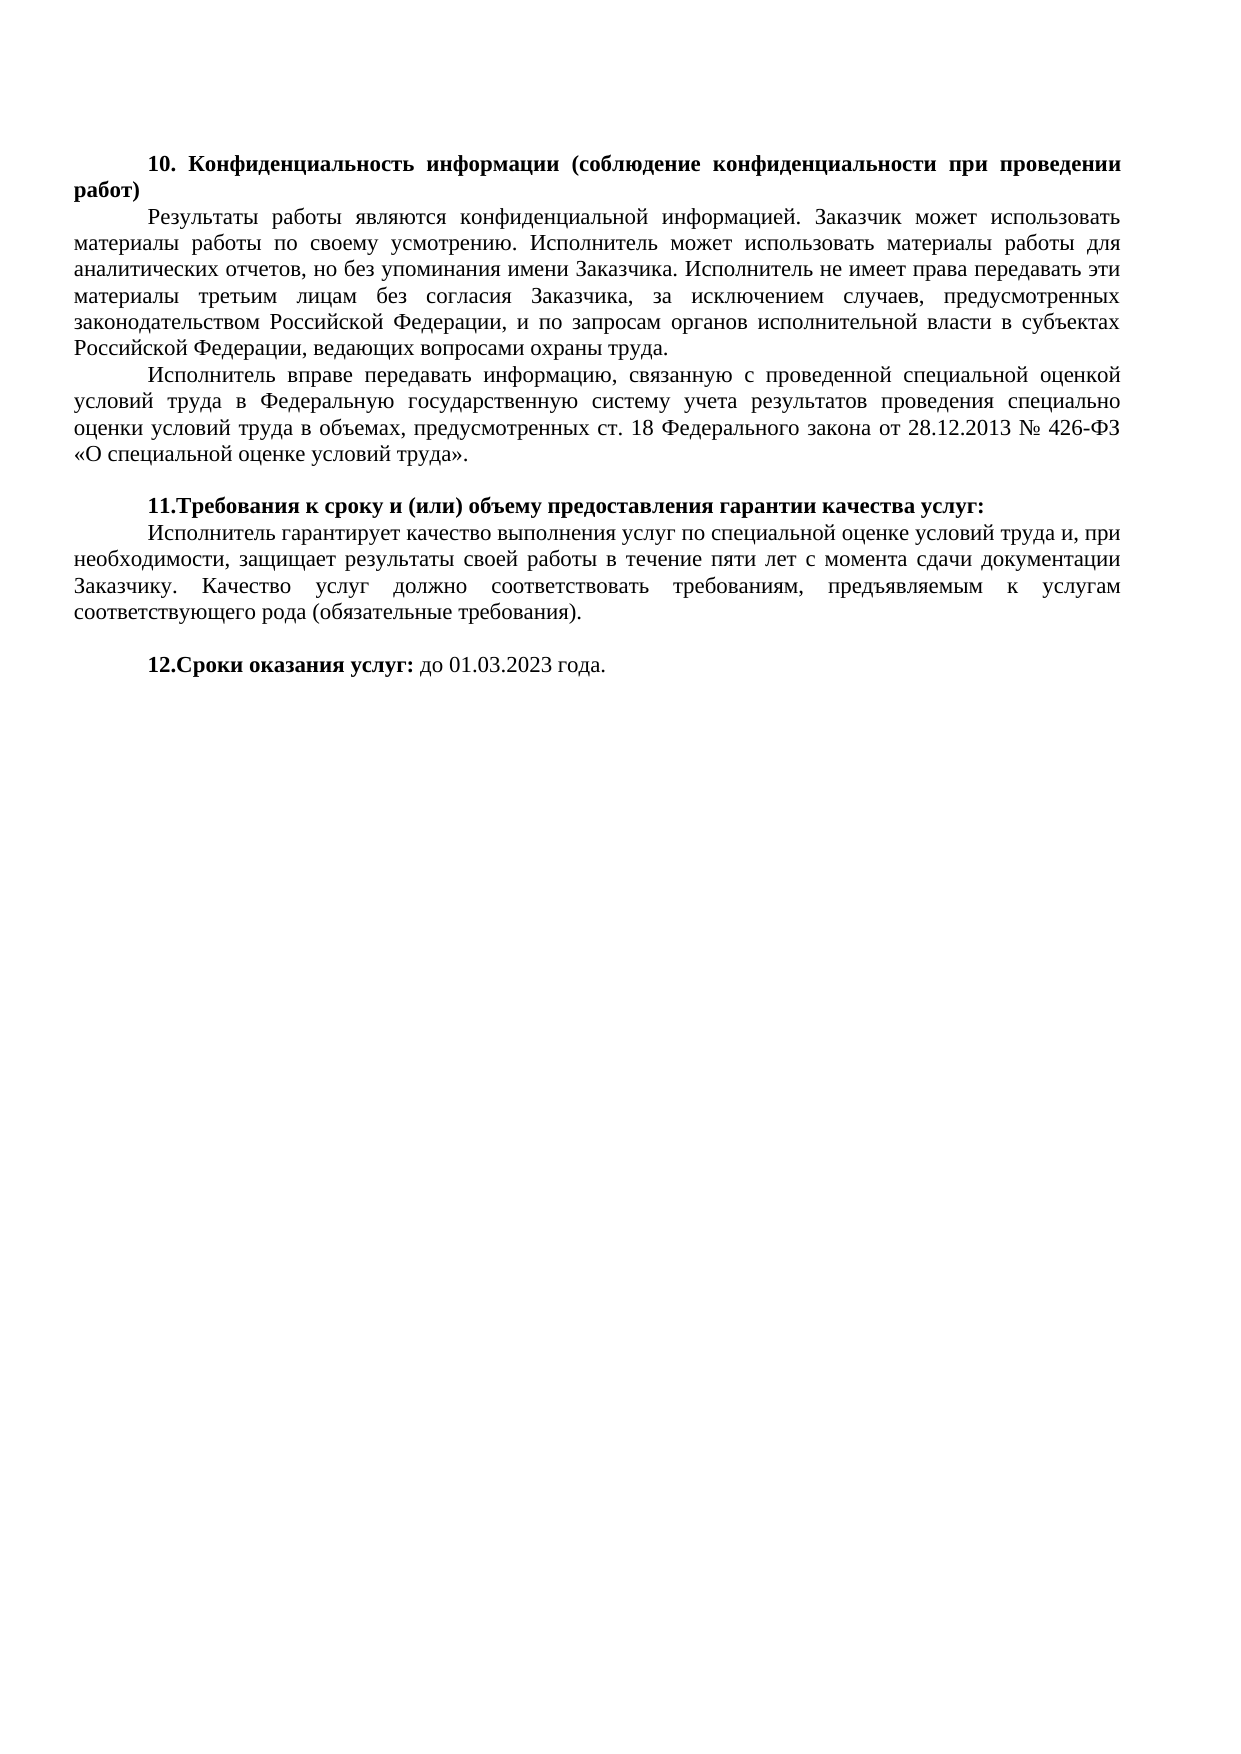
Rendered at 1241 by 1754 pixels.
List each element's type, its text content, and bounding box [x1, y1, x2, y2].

text Исполнитель гарантирует качество выполнения услуг по специальной оценке условий труда и, при необходимости, защищает результаты своей работы в течение пяти лет с момента сдачи документации Заказчику. Качество услуг должно соответствовать требованиям, предъявляемым к услугам соответствующего рода (обязательные требования). [74, 519, 1122, 624]
text 10. Конфиденциальность информации (соблюдение конфиденциальности при проведении работ) [74, 150, 1122, 203]
text 11.Требования к сроку и (или) объему предоставления гарантии качества услуг: [74, 493, 1122, 519]
text 12.Сроки оказания услуг: до 01.03.2023 года. [74, 651, 1122, 677]
text Результаты работы являются конфиденциальной информацией. Заказчик может использовать материалы работы по своему усмотрению. Исполнитель может использовать материалы работы для аналитических отчетов, но без упоминания имени Заказчика. Исполнитель не имеет права передавать эти материалы третьим лицам без согласия Заказчика, за исключением случаев, предусмотренных законодательством Российской Федерации, и по запросам органов исполнительной власти в субъектах Российской Федерации, ведающих вопросами охраны труда. [74, 203, 1122, 361]
text Исполнитель вправе передавать информацию, связанную с проведенной специальной оценкой условий труда в Федеральную государственную систему учета результатов проведения специально оценки условий труда в объемах, предусмотренных ст. 18 Федерального закона от 28.12.2013 № 426-ФЗ «О специальной оценке условий труда». [74, 361, 1122, 466]
